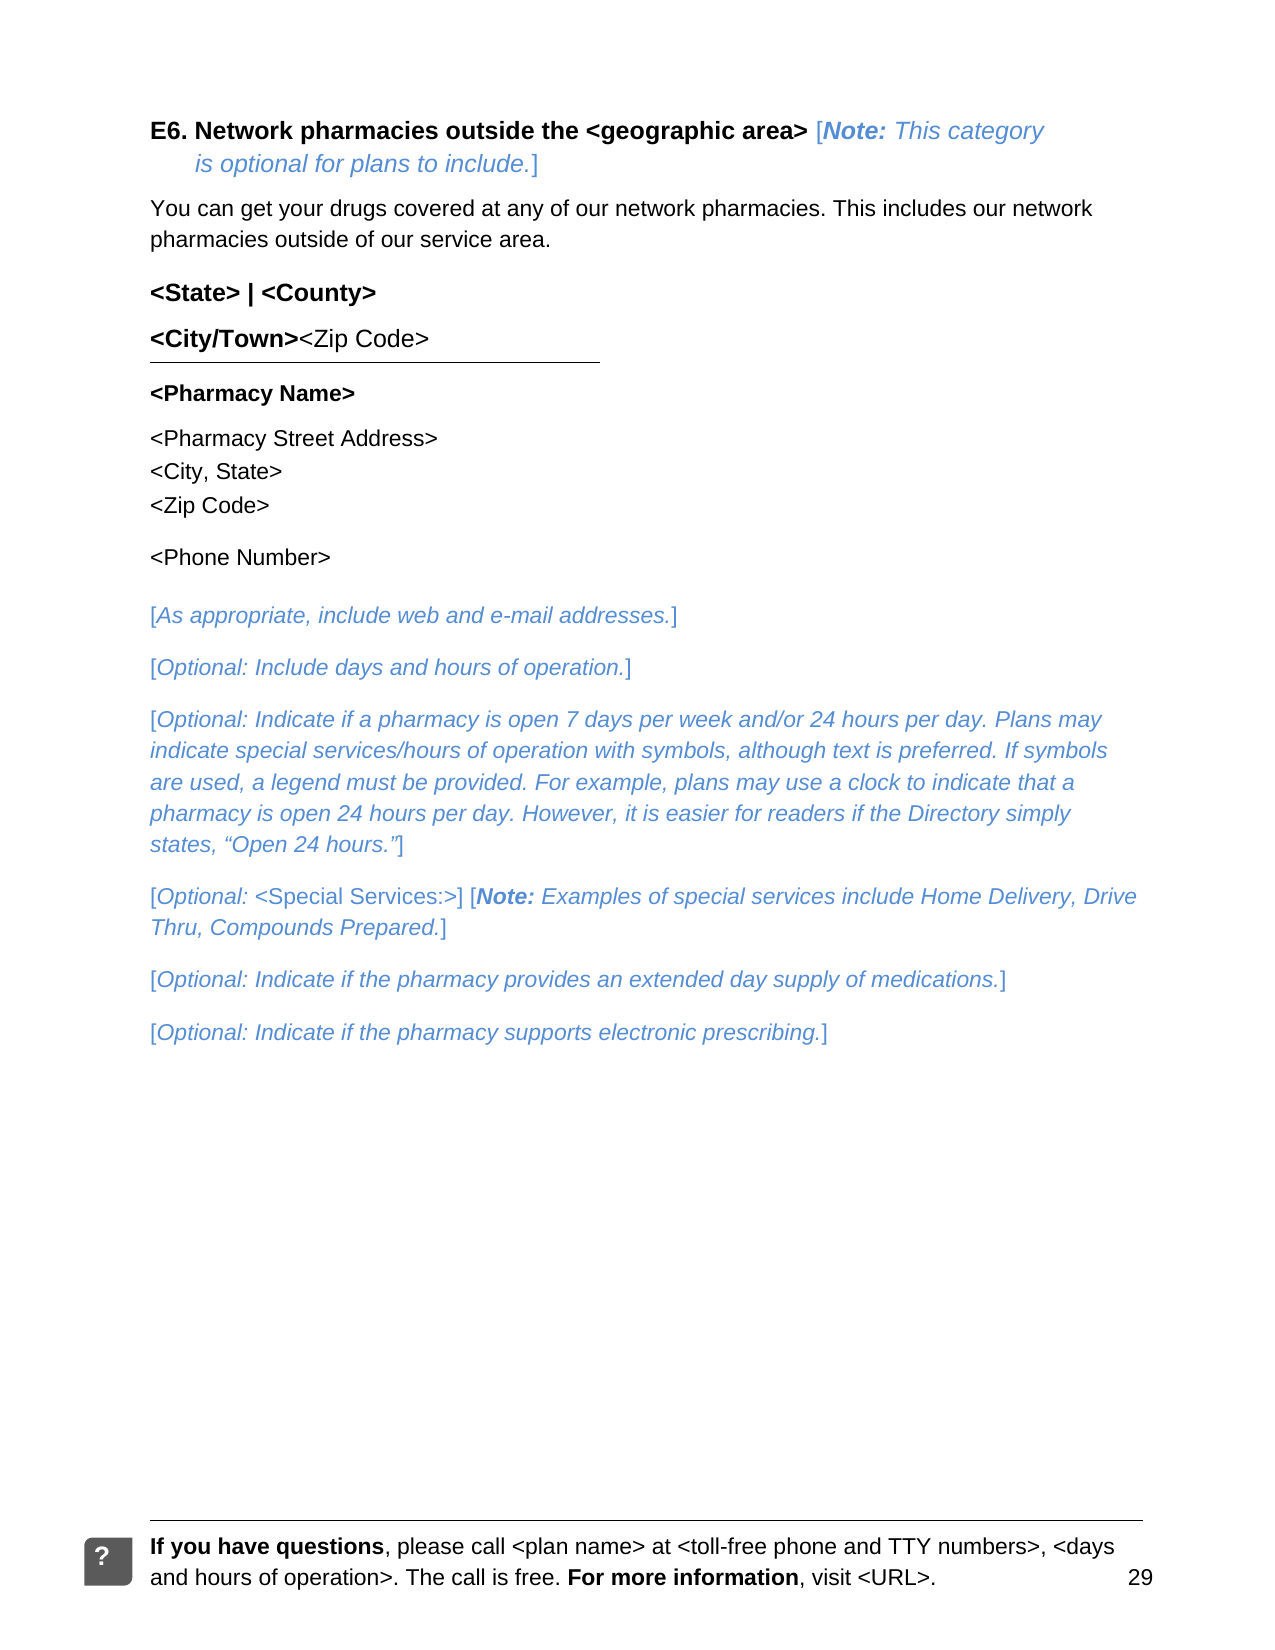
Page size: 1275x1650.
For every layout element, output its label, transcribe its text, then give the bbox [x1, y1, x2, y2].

text [As appropriate, include web and e-mail addresses.] [150, 598, 1143, 629]
text <Phone Number> [150, 538, 1143, 572]
text <State> | <County> [150, 275, 1143, 308]
text [Optional: <Special Services:>] [Note: Examples of special services include Home Delivery, Drive Thru, Compounds Prepared.] [150, 879, 1143, 942]
text You can get your drugs covered at any of our network pharmacies. This includes our network pharmacies outside of our service area. [150, 192, 1143, 254]
subtitle E6. Network pharmacies outside the <geographic area> [Note: This category is optional for plans to include.] [150, 112, 1068, 179]
text <Pharmacy Name> [150, 376, 1143, 407]
text [Optional: Indicate if the pharmacy provides an extended day supply of medications.] [150, 963, 1143, 994]
text [Optional: Indicate if the pharmacy supports electronic prescribing.] [150, 1015, 1143, 1046]
text [Optional: Indicate if a pharmacy is open 7 days per week and/or 24 hours per day. Plans may indicate special services/hours of operation with symbols, although text is preferred. If symbols are used, a legend must be provided. For example, plans may use a clock to indicate that a pharmacy is open 24 hours per day. However, it is easier for readers if the Directory simply states, “Open 24 hours.”] [150, 702, 1143, 859]
text [Optional: Include days and hours of operation.] [150, 650, 1143, 682]
text <City/Town><Zip Code> [150, 321, 600, 362]
text <Pharmacy Street Address> <City, State> <Zip Code> [150, 420, 1143, 520]
